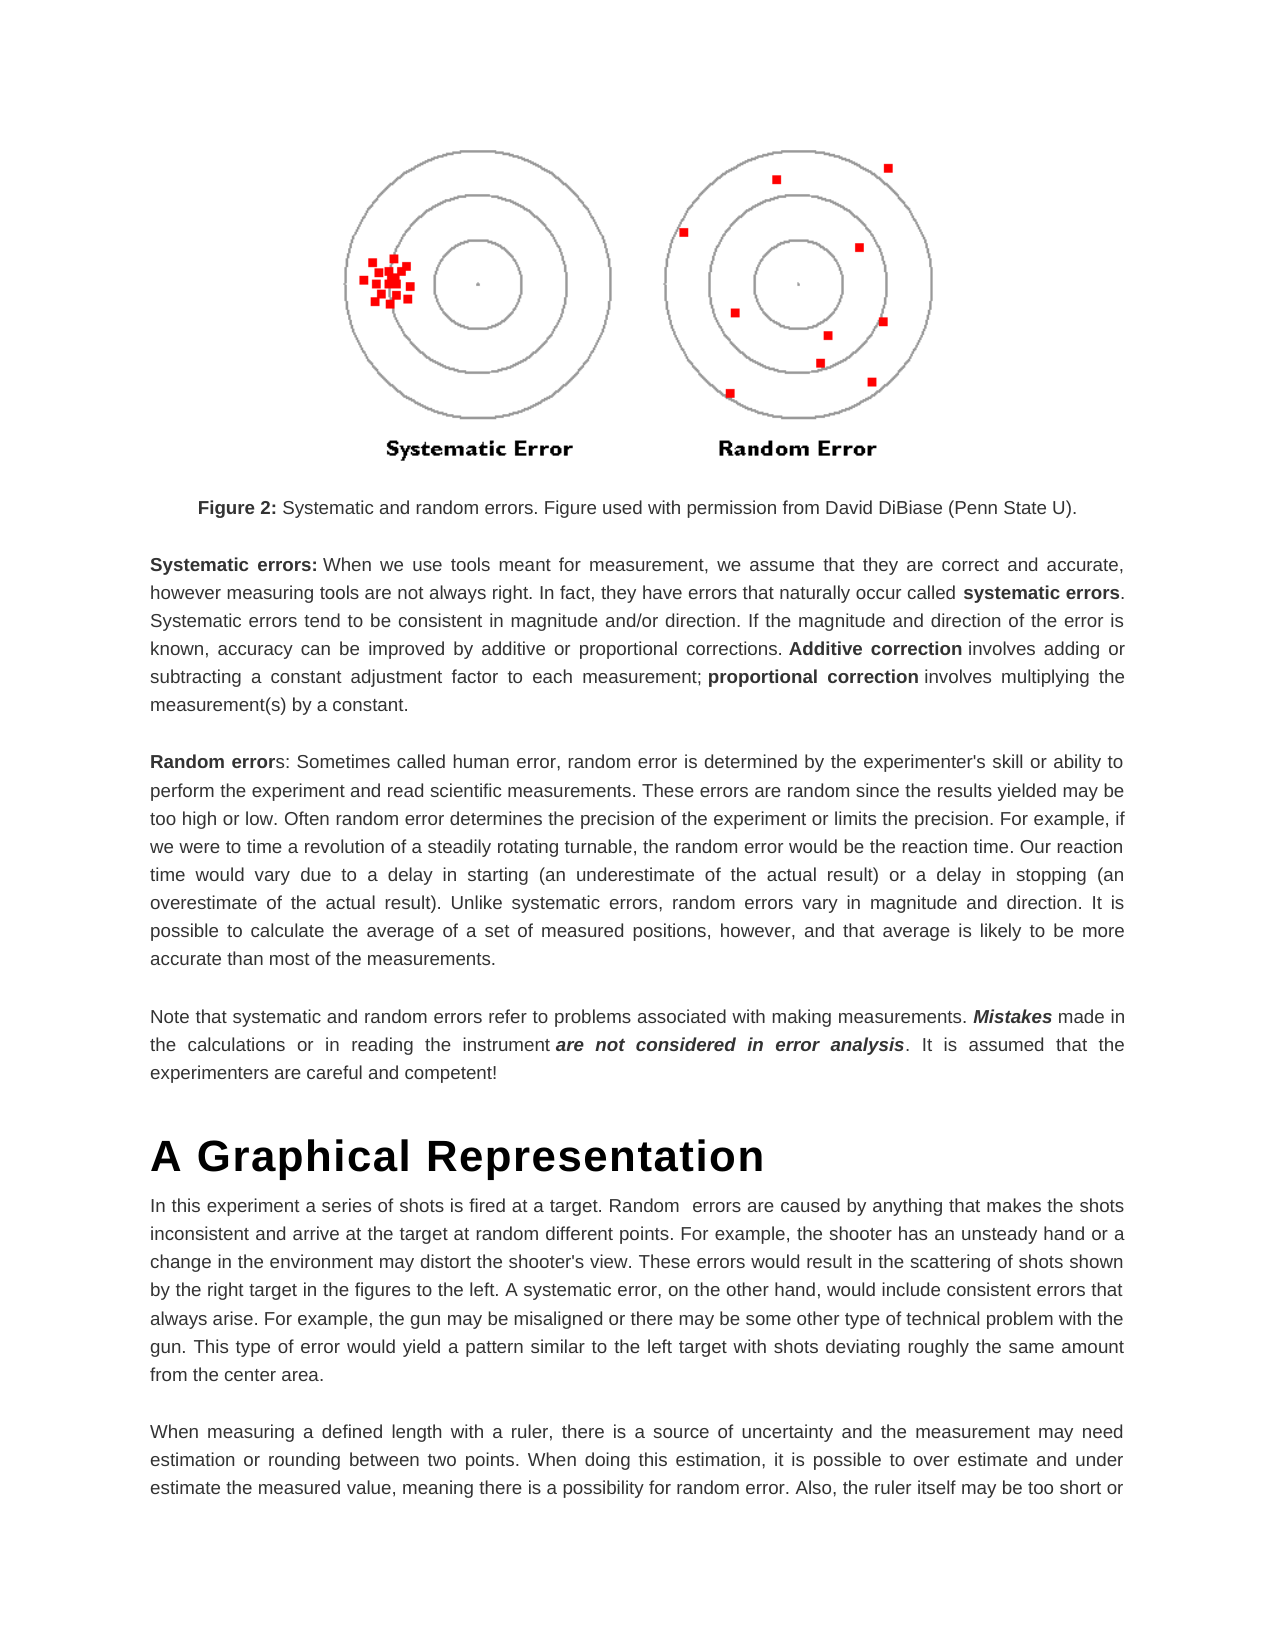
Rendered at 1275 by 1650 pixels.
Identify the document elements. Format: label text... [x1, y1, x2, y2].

text Random errors: Sometimes called human error, random error is determined by the experimenter's skill or ability to perform the experiment and read scientific measurements. These errors are random since the results yielded may be too high or low. Often random error determines the precision of the experiment or limits the precision. For example, if we were to time a revolution of a steadily rotating turnable, the random error would be the reaction time. Our reaction time would vary due to a delay in starting (an underestimate of the actual result) or a delay in stopping (an overestimate of the actual result). Unlike systematic errors, random errors vary in magnitude and direction. It is possible to calculate the average of a set of measured positions, however, and that average is likely to be more accurate than most of the measurements. [150, 745, 1125, 970]
text Note that systematic and random errors refer to problems associated with making measurements. Mistakes made in the calculations or in reading the instrument are not considered in error analysis. It is assumed that the experimenters are careful and competent! [150, 999, 1125, 1083]
text A Graphical Representation [150, 1130, 1125, 1181]
text Systematic errors: When we use tools meant for measurement, we assume that they are correct and accurate, however measuring tools are not always right. In fact, they have errors that naturally occur called systematic errors. Systematic errors tend to be consistent in magnitude and/or direction. If the magnitude and direction of the error is known, accuracy can be improved by additive or proportional corrections. Additive correction involves adding or subtracting a constant adjustment factor to each measurement; proportional correction involves multiplying the measurement(s) by a constant. [150, 547, 1125, 716]
picture [342, 150, 933, 491]
text Figure 2: Systematic and random errors. Figure used with permission from David DiBiase (Penn State U). [150, 491, 1125, 519]
text In this experiment a series of shots is fired at a target. Random errors are caused by anything that makes the shots inconsistent and arrive at the target at random different points. For example, the shooter has an unsteady hand or a change in the environment may distort the shooter's view. These errors would result in the scattering of shots shown by the right target in the figures to the left. A systematic error, on the other hand, would include consistent errors that always arise. For example, the gun may be misaligned or there may be some other type of technical problem with the gun. This type of error would yield a pattern similar to the left target with shots deviating roughly the same amount from the center area. [150, 1188, 1125, 1385]
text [150, 1414, 1125, 1499]
